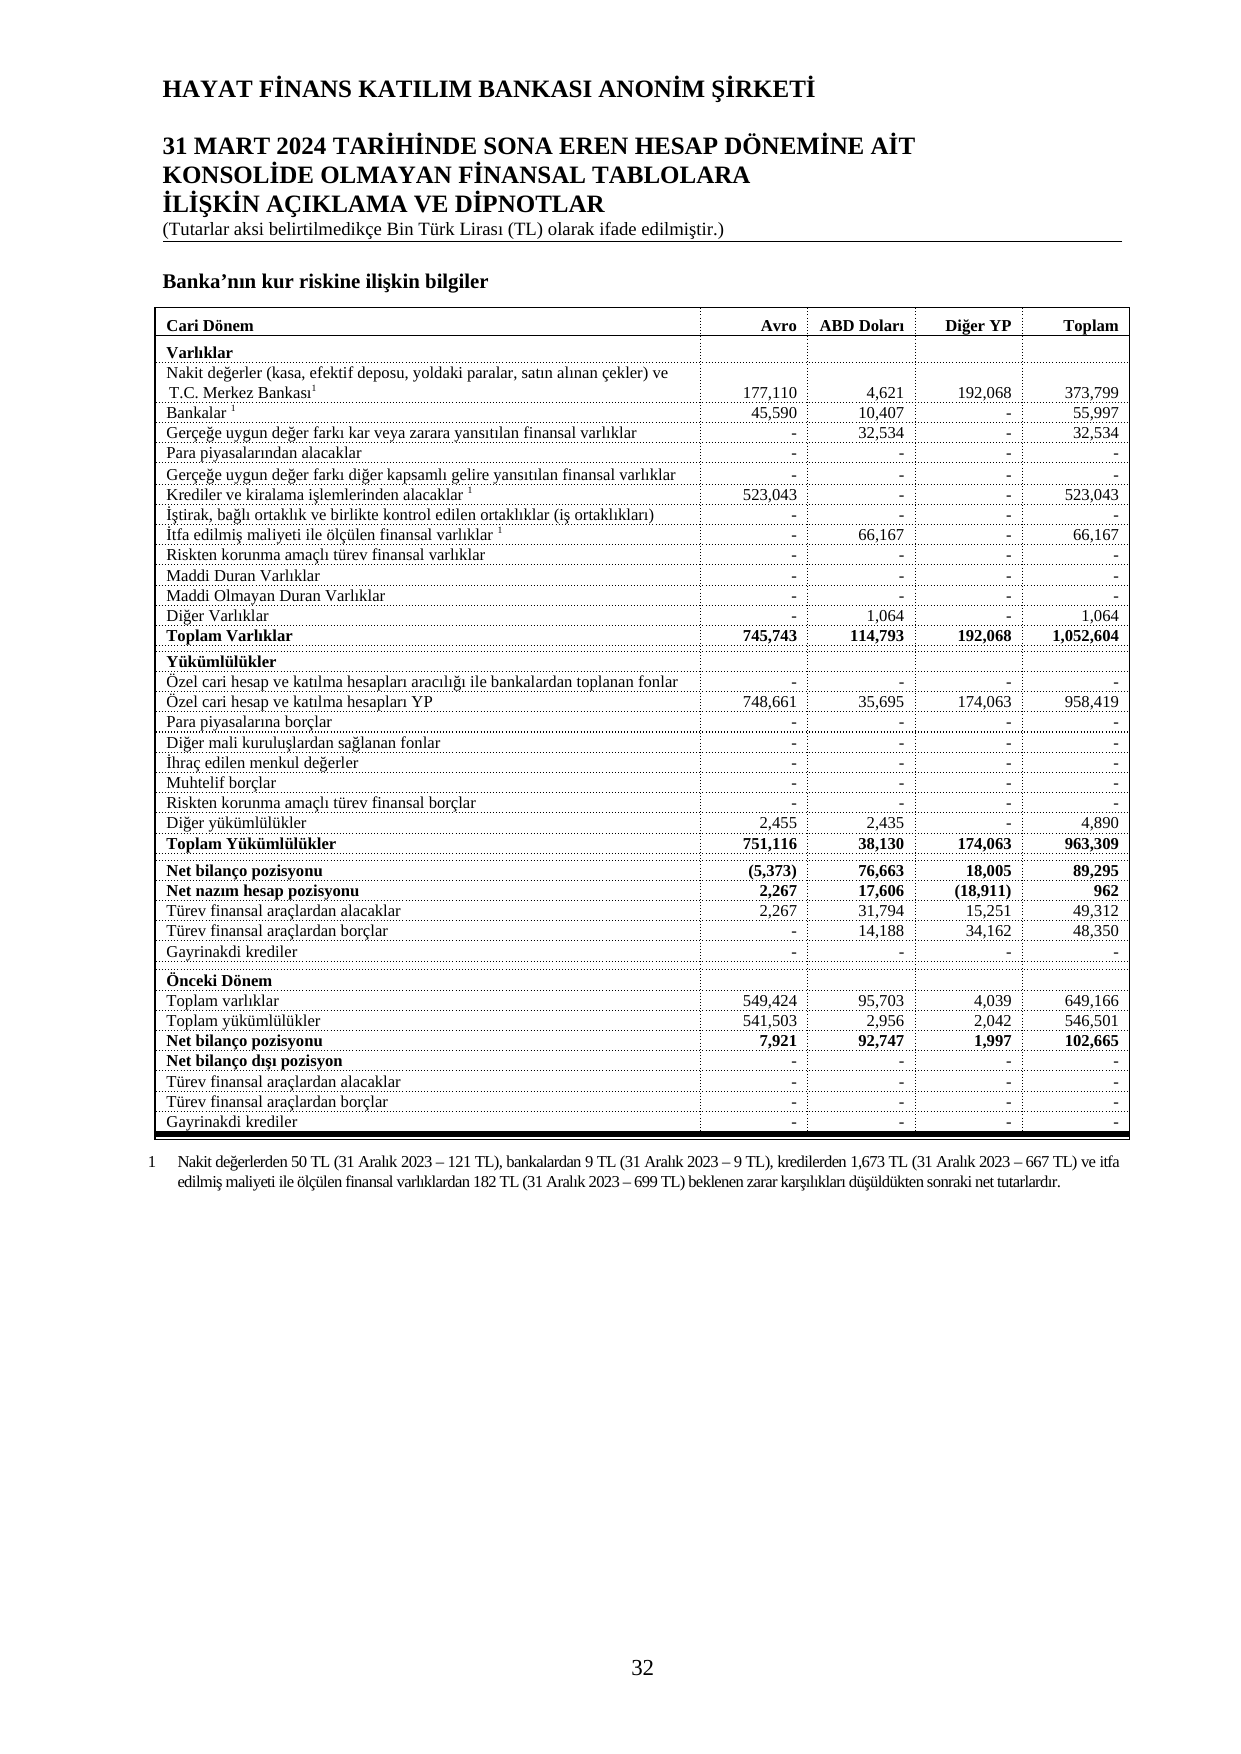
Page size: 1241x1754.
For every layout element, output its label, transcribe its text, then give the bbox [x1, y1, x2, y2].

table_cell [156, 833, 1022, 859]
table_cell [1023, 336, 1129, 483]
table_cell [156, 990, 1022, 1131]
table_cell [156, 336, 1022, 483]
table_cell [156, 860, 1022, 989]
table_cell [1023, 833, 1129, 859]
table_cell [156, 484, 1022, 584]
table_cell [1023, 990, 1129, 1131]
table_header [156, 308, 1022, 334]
text Banka’nın kur riskine ilişkin bilgiler [162, 268, 1122, 293]
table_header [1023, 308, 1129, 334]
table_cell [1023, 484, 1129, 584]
text 1 Nakit değerlerden 50 TL (31 Aralık 2023 – 121 TL), bankalardan 9 TL (31 Aralık 2023 – 9 TL), kredilerden 1,673 TL (31 Aralık 2023 – 667 TL) ve itfa edilmiş maliyeti ile ölçülen finansal varlıklardan 182 TL (31 Aralık 2023 – 699 TL) beklenen zarar karşılıkları düşüldükten sonraki net tutarlardır. [148, 1152, 1122, 1191]
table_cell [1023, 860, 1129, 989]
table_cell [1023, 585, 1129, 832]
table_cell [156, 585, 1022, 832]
